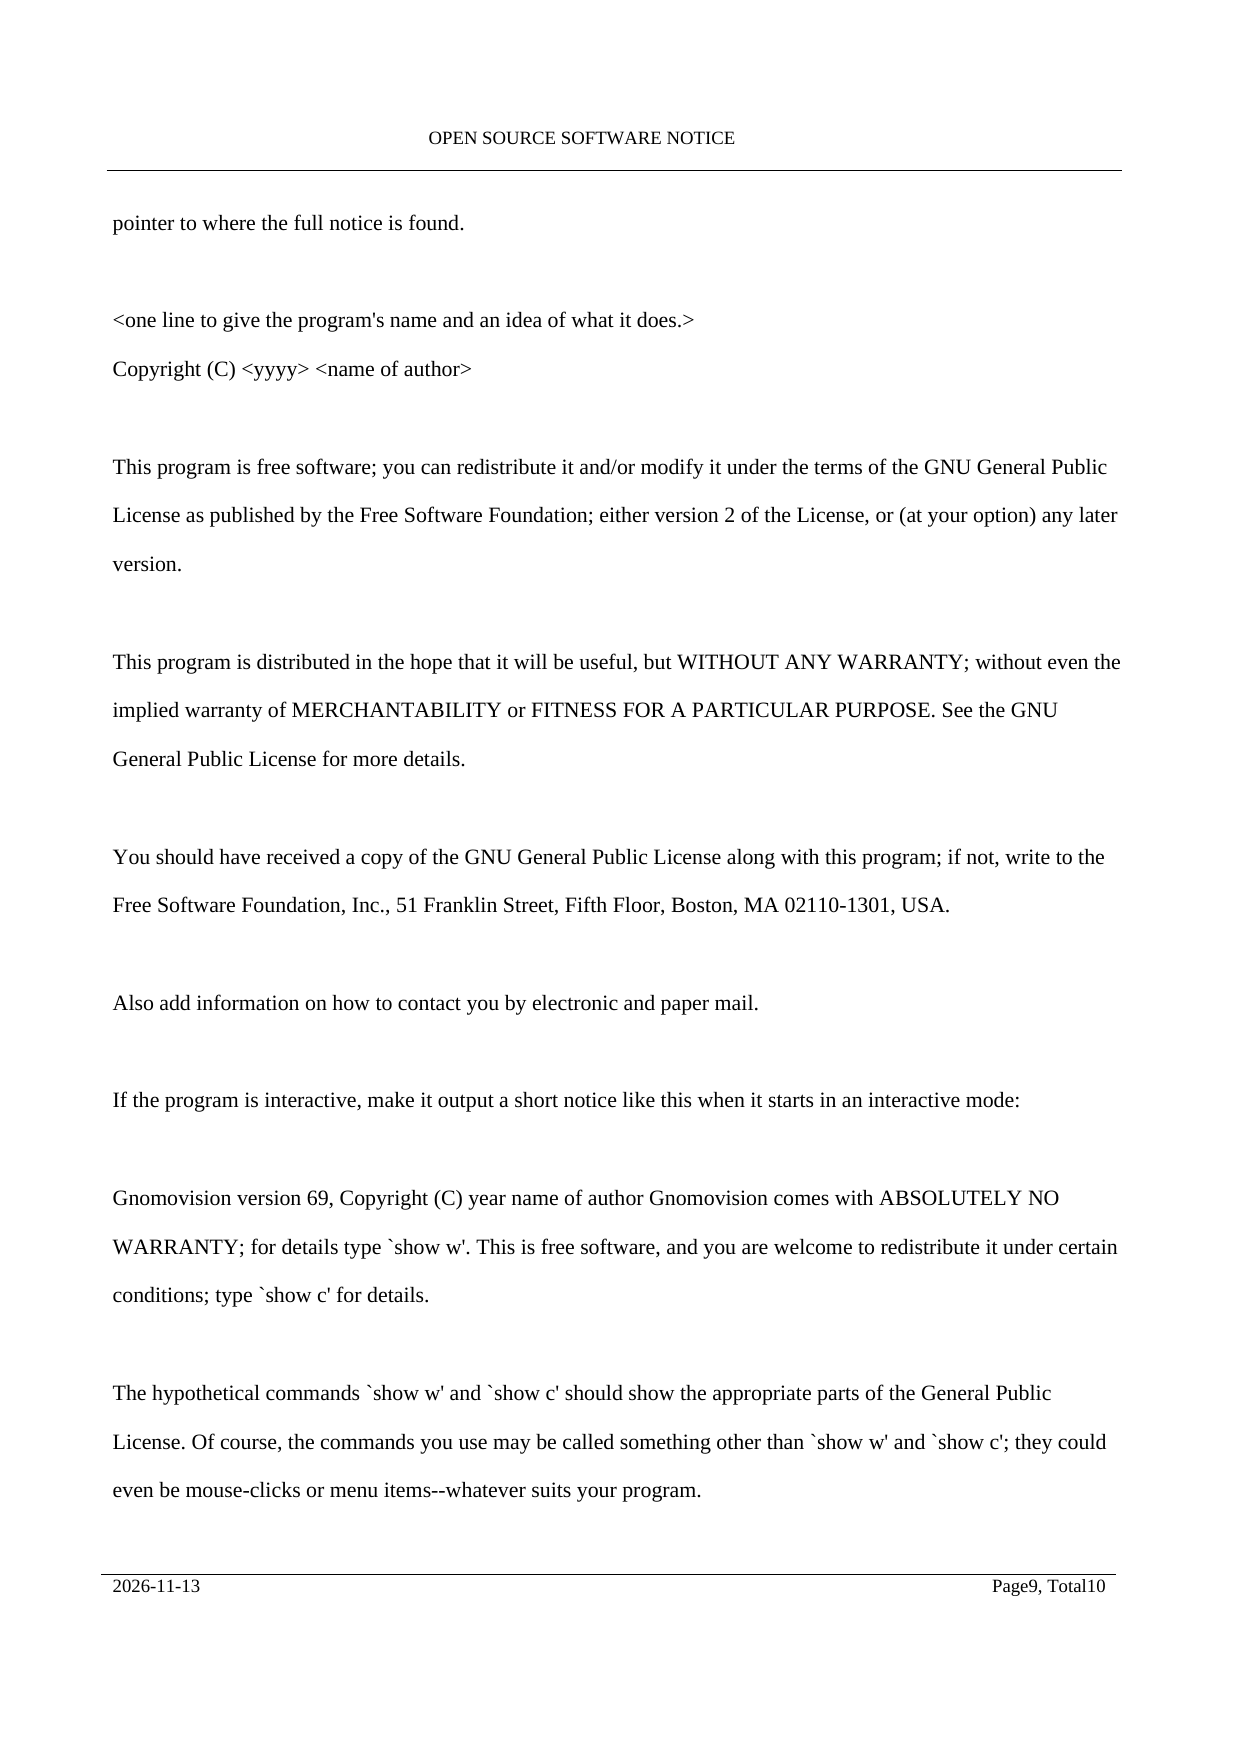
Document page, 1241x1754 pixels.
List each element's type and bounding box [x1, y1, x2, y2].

text [112, 206, 1128, 1506]
